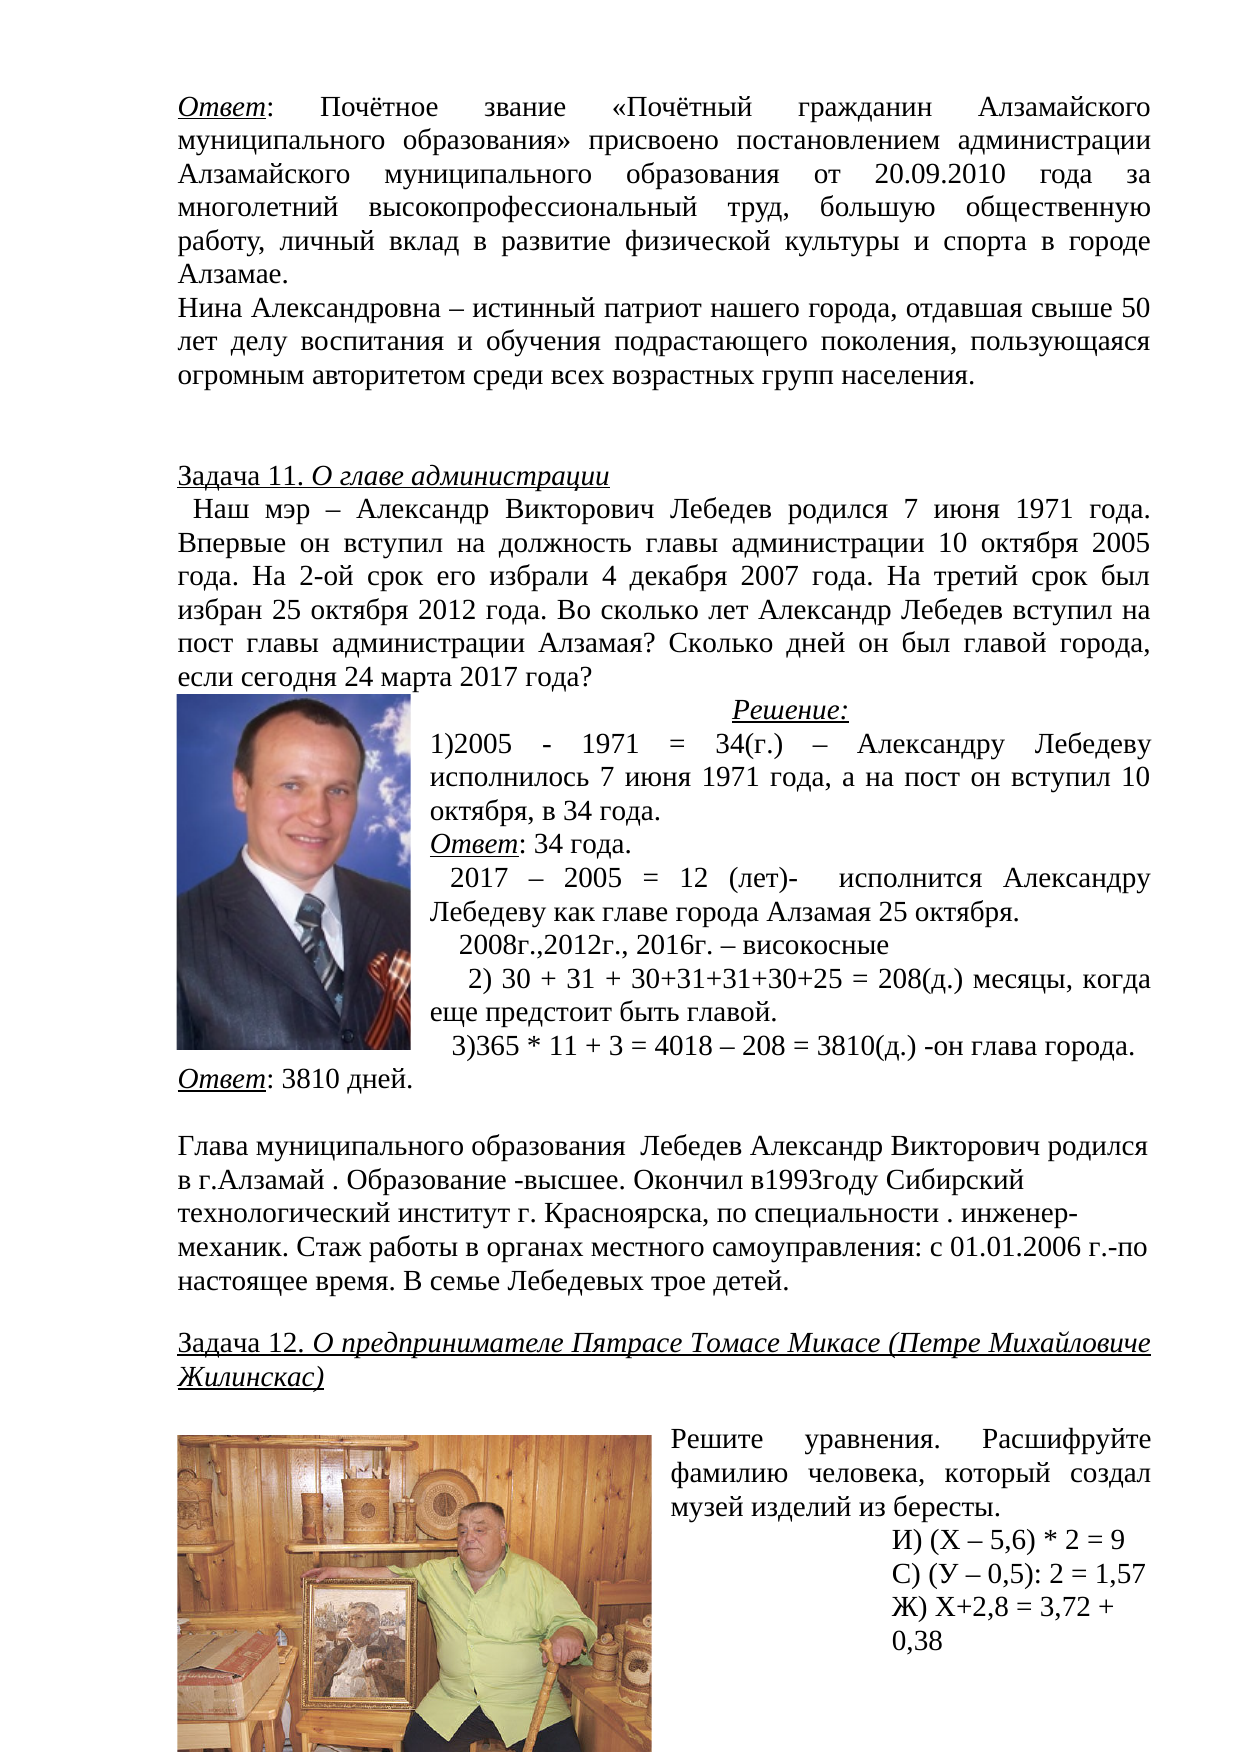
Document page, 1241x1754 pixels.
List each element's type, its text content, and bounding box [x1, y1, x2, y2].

text Ответ: Почётное звание «Почётный гражданин Алзамайского муниципального образования» присвоено постановлением администрации Алзамайского муниципального образования от 20.09.2010 года за многолетний высокопрофессиональный труд, большую общественную работу, личный вклад в развитие физической культуры и спорта в городе Алзамае. [177, 89, 1152, 290]
text С) (У – 0,5): 2 = 1,57 [652, 1556, 1152, 1589]
picture [176, 1435, 652, 1751]
text 1)2005 - 1971 = 34(г.) – Александру Лебедеву исполнилось 7 июня 1971 года, а на пост он вступил 10 октября, в 34 года. [411, 726, 1152, 827]
text Ответ: 3810 дней. [177, 1061, 1152, 1095]
text 2008г.,2012г., 2016г. – високосные [411, 927, 1152, 961]
text Задача 11. О главе администрации [177, 458, 1152, 491]
text Решите уравнения. Расшифруйте фамилию человека, который создал музей изделий из бересты. [177, 1422, 1152, 1522]
text 2017 – 2005 = 12 (лет)- исполнится Александру Лебедеву как главе города Алзамая 25 октября. [411, 860, 1152, 927]
text 2) 30 + 31 + 30+31+31+30+25 = 208(д.) месяцы, когда еще предстоит быть главой. [411, 961, 1152, 1028]
picture [176, 694, 411, 1050]
text Ответ: 34 года. [411, 827, 1152, 860]
text Ж) Х+2,8 = 3,72 + 0,38 [652, 1589, 1152, 1656]
text 3)365 * 11 + 3 = 4018 – 208 = 3810(д.) -он глава города. [177, 1028, 1152, 1061]
text Задача 12. О предпринимателе Пятрасе Томасе Микасе (Петре Михайловиче Жилинскас) [177, 1325, 1152, 1392]
text И) (Х – 5,6) * 2 = 9 [652, 1522, 1152, 1556]
text Нина Александровна – истинный патриот нашего города, отдавшая свыше 50 лет делу воспитания и обучения подрастающего поколения, пользующаяся огромным авторитетом среди всех возрастных групп населения. [177, 290, 1152, 391]
text Наш мэр – Александр Викторович Лебедев родился 7 июня 1971 года. Впервые он вступил на должность главы администрации 10 октября 2005 года. На 2-ой срок его избрали 4 декабря 2007 года. На третий срок был избран 25 октября 2012 года. Во сколько лет Александр Лебедев вступил на пост главы администрации Алзамая? Сколько дней он был главой города, если сегодня 24 марта 2017 года? [177, 491, 1152, 692]
text Решение: [177, 692, 1152, 726]
text Глава муниципального образования Лебедев Александр Викторович родился в г.Алзамай . Образование -высшее. Окончил в1993году Сибирский технологический институт г. Красноярска, по специальности . инженер-механик. Стаж работы в органах местного самоуправления: с 01.01.2006 г.-по настоящее время. В семье Лебедевых трое детей. [177, 1128, 1152, 1296]
